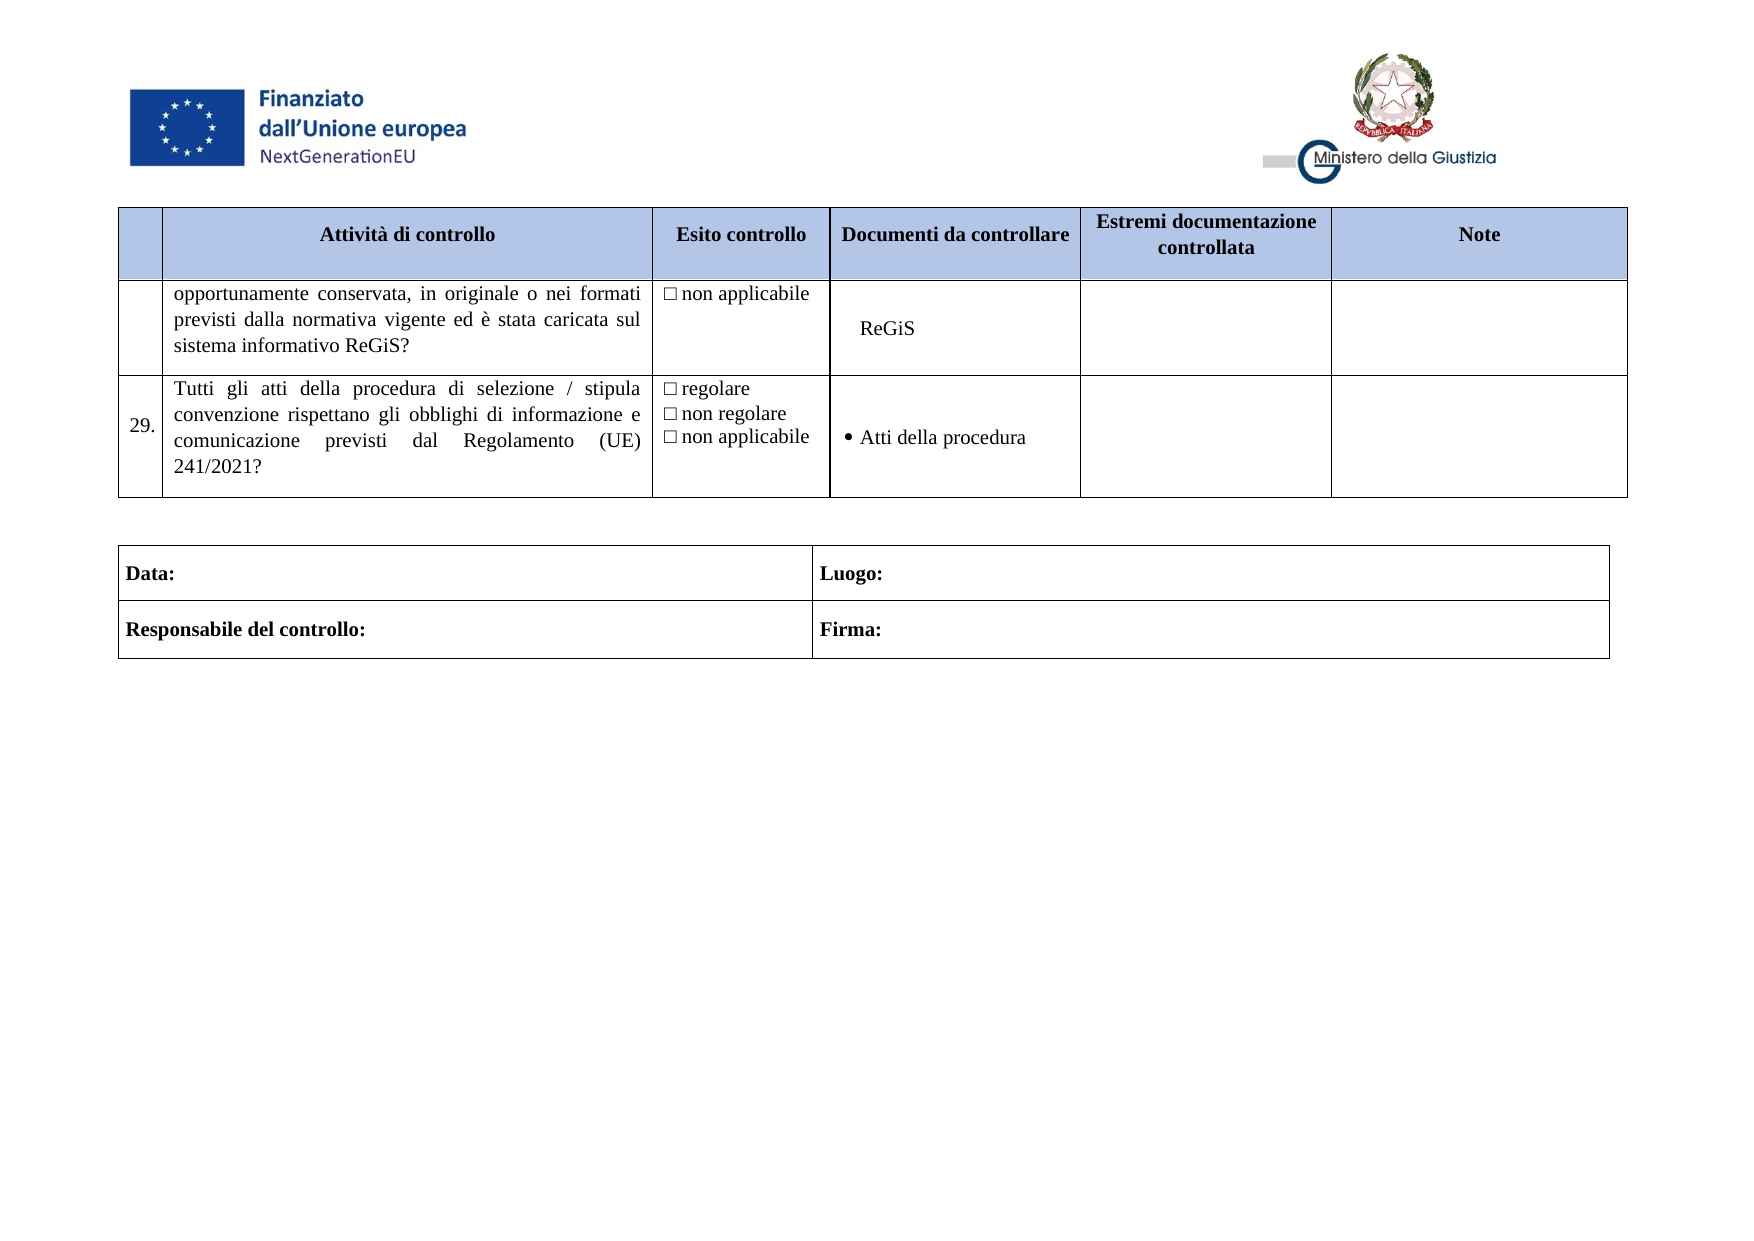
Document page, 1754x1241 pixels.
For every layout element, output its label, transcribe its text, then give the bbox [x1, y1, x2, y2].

table_cell [1081, 281, 1331, 375]
table_cell [119, 281, 162, 375]
table_header Note [1332, 208, 1627, 279]
table_header Data: [119, 546, 812, 600]
table_header Esito controllo [653, 208, 829, 279]
table_header Documenti da controllare [831, 208, 1080, 279]
table_cell Archivio informatico Sistema Informativo ReGiS [831, 281, 1080, 375]
table_cell □ regolare □ non regolare □ non applicabile [653, 376, 829, 497]
table_cell [119, 376, 162, 497]
table_cell [1332, 281, 1627, 375]
table_header [119, 208, 162, 279]
table_cell Responsabile del controllo: [119, 601, 812, 658]
table_header Luogo: [813, 546, 1609, 600]
picture [1200, 41, 1605, 207]
table_cell [1332, 376, 1627, 497]
table_cell Tutti gli atti della procedura di selezione / stipula convenzione rispettano gli obblighi di informazione e comunicazione previsti dal Regolamento (UE) 241/2021? [163, 376, 652, 497]
table_header Attività di controllo [163, 208, 652, 279]
table_cell Firma: [813, 601, 1609, 658]
table_cell Atti della procedura [831, 376, 1080, 497]
picture [118, 80, 485, 176]
table_cell [1081, 376, 1331, 497]
table_cell □ regolare □ non regolare □ non applicabile [653, 281, 829, 375]
table_header Estremi documentazione controllata [1081, 208, 1331, 279]
